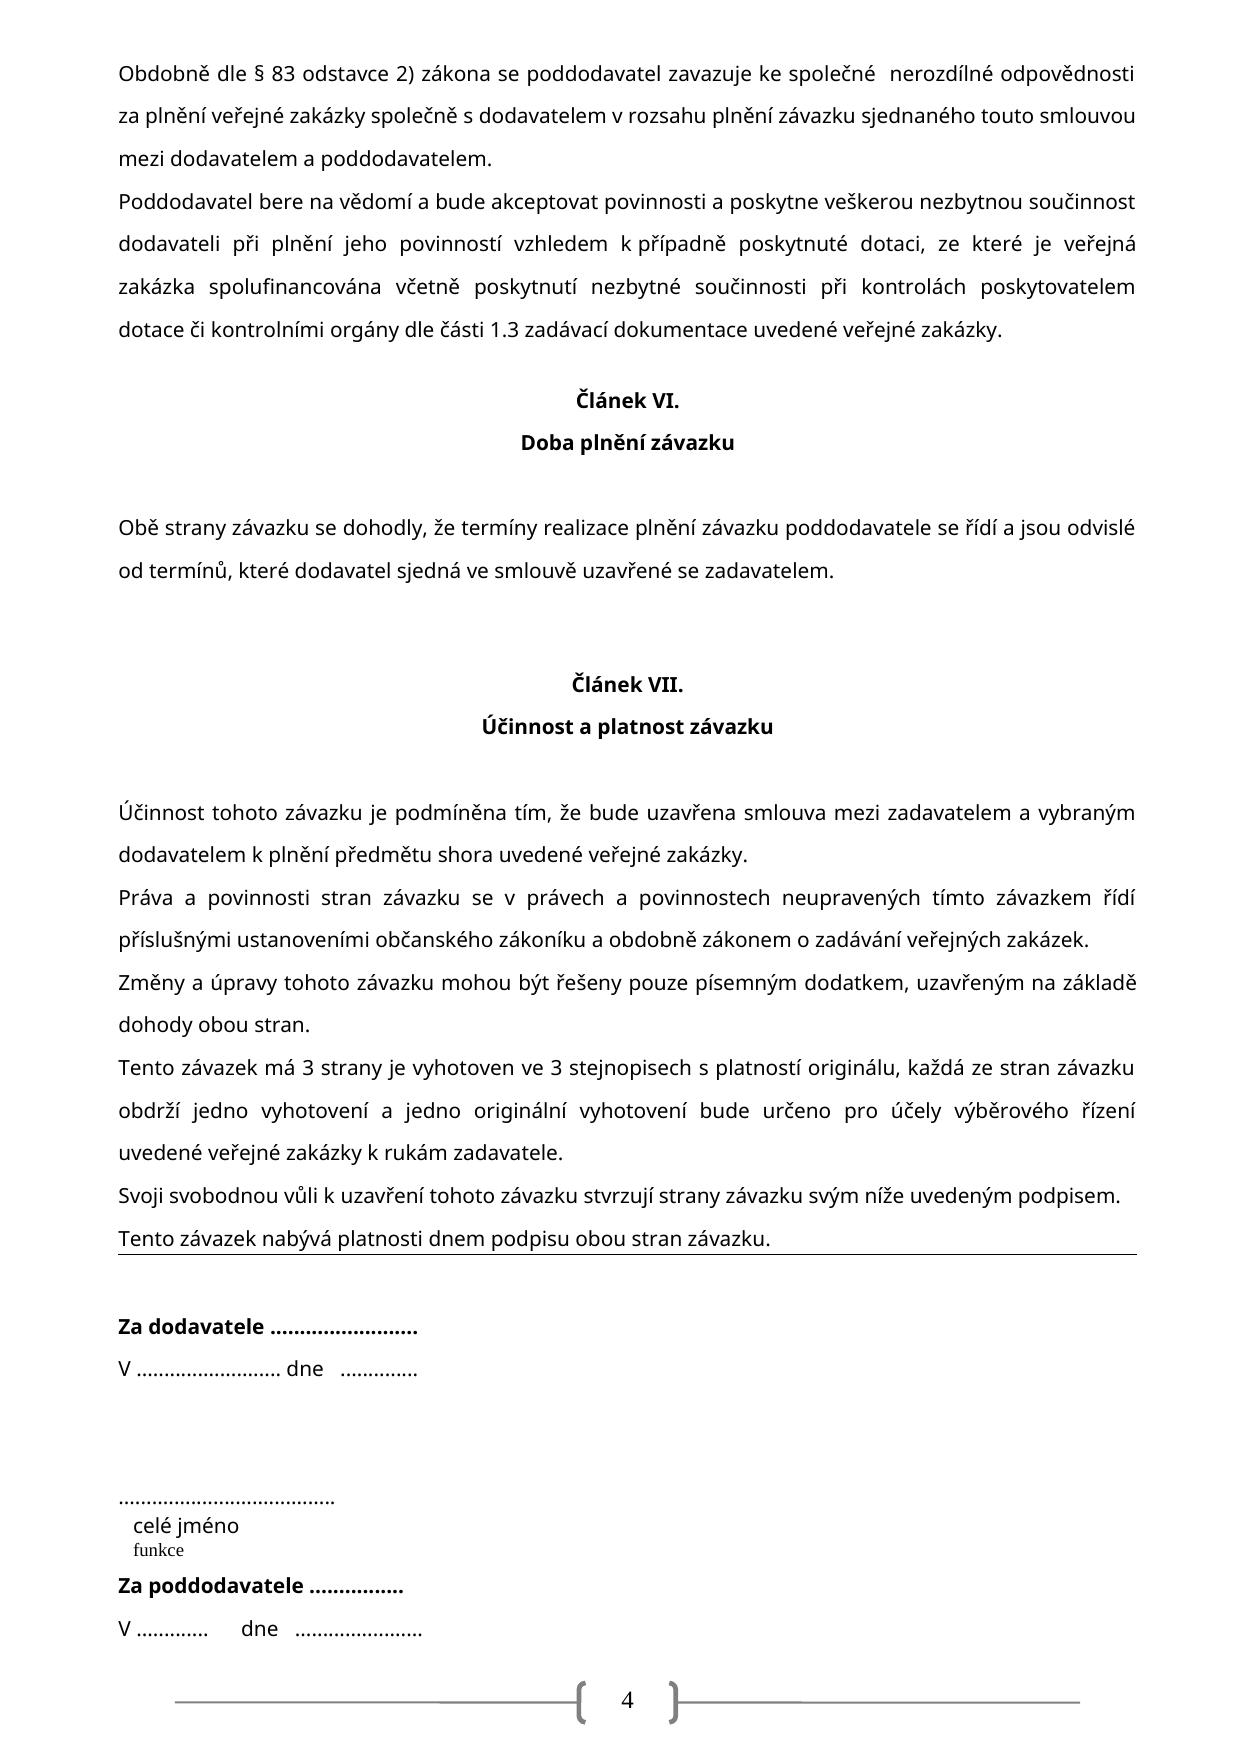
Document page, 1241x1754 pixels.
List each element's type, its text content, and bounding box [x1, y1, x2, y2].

text Účinnost a platnost závazku [118, 712, 1137, 741]
text Poddodavatel bere na vědomí a bude akceptovat povinnosti a poskytne veškerou nezbytnou součinnost dodavateli při plnění jeho povinností vzhledem k případně poskytnuté dotaci, ze které je veřejná zakázka spolufinancována včetně poskytnutí nezbytné součinnosti při kontrolách poskytovatelem dotace či kontrolními orgány dle části 1.3 zadávací dokumentace uvedené veřejné zakázky. [118, 187, 1137, 343]
text Článek VII. [118, 670, 1137, 698]
text Obě strany závazku se dohodly, že termíny realizace plnění závazku poddodavatele se řídí a jsou odvislé od termínů, které dodavatel sjedná ve smlouvě uzavřené se zadavatelem. [118, 513, 1137, 584]
text Za poddodavatele ................ [118, 1572, 1137, 1600]
text Článek VI. [118, 386, 1137, 414]
text celé jméno [133, 1511, 1137, 1539]
text Změny a úpravy tohoto závazku mohou být řešeny pouze písemným dodatkem, uzavřeným na základě dohody obou stran. [118, 968, 1137, 1039]
text Za dodavatele ......................... [118, 1312, 1137, 1340]
text funkce [118, 1539, 1137, 1561]
text V ............. dne ....................... [118, 1614, 1137, 1643]
text Práva a povinnosti stran závazku se v právech a povinnostech neupravených tímto závazkem řídí příslušnými ustanoveními občanského zákoníku a obdobně zákonem o zadávání veřejných zakázek. [118, 883, 1137, 954]
text Svoji svobodnou vůli k uzavření tohoto závazku stvrzují strany závazku svým níže uvedeným podpisem. [118, 1181, 1137, 1209]
text V .......................... dne .............. [118, 1354, 1137, 1383]
text Tento závazek má 3 strany je vyhotoven ve 3 stejnopisech s platností originálu, každá ze stran závazku obdrží jedno vyhotovení a jedno originální vyhotovení bude určeno pro účely výběrového řízení uvedené veřejné zakázky k rukám zadavatele. [118, 1053, 1137, 1167]
text ....................................... [118, 1482, 1137, 1511]
text Tento závazek nabývá platnosti dnem podpisu obou stran závazku. [118, 1224, 1137, 1254]
text Obdobně dle § 83 odstavce 2) zákona se poddodavatel zavazuje ke společné nerozdílné odpovědnosti za plnění veřejné zakázky společně s dodavatelem v rozsahu plnění závazku sjednaného touto smlouvou mezi dodavatelem a poddodavatelem. [118, 59, 1137, 173]
text Doba plnění závazku [118, 428, 1137, 457]
text Účinnost tohoto závazku je podmíněna tím, že bude uzavřena smlouva mezi zadavatelem a vybraným dodavatelem k plnění předmětu shora uvedené veřejné zakázky. [118, 798, 1137, 869]
